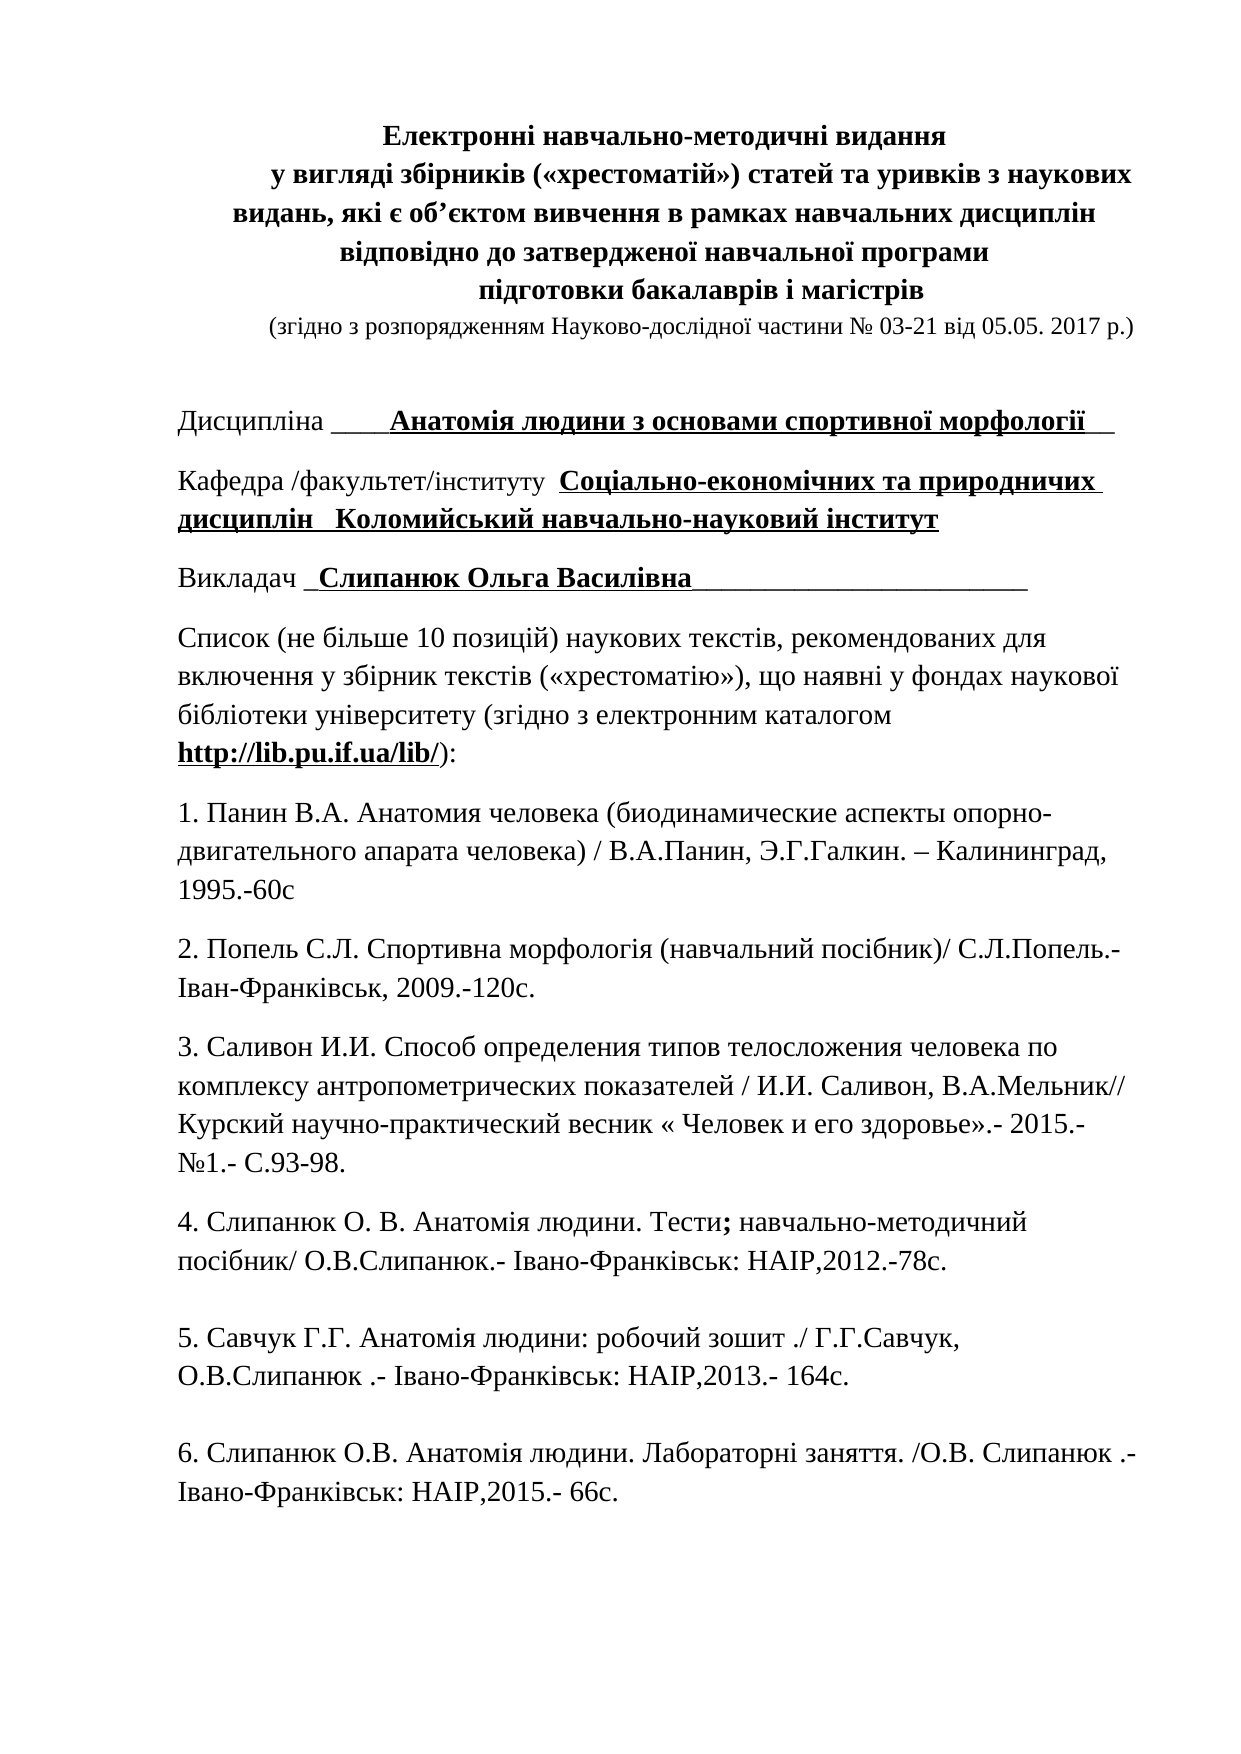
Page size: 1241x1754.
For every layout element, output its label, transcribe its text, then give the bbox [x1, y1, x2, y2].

text Викладач _Слипанюк Ольга Василівна_______________________ [177, 561, 1152, 594]
text Кафедра /факультет/інституту Соціально-економічних та природничих дисциплін Коломийський навчально-науковий інститут [177, 463, 1152, 535]
text підготовки бакалаврів і магістрів [177, 272, 1152, 306]
text 6. Слипанюк О.В. Анатомія людини. Лабораторні заняття. /О.В. Слипанюк .- Івано-Франківськ: НАІР,2015.- 66с. [177, 1436, 1152, 1508]
text 5. Савчук Г.Г. Анатомія людини: робочий зошит ./ Г.Г.Савчук, О.В.Слипанюк .- Івано-Франківськ: НАІР,2013.- 164с. [177, 1320, 1152, 1392]
text у вигляді збірників («хрестоматій») статей та уривків з наукових видань, які є об’єктом вивчення в рамках навчальних дисциплін відповідно до затвердженої навчальної програми [177, 157, 1152, 267]
text Дисципліна ____Анатомія людини з основами спортивної морфології__ [177, 403, 1152, 437]
text Список (не більше 10 позицій) наукових текстів, рекомендованих для включення у збірник текстів («хрестоматію»), що наявні у фондах наукової бібліотеки університету (згідно з електронним каталогом http://lib.pu.if.ua/lib/): [177, 620, 1152, 769]
text 4. Слипанюк О. В. Анатомія людини. Тести; навчально-методичний посібник/ О.В.Слипанюк.- Івано-Франківськ: НАІР,2012.-78с. [177, 1204, 1152, 1276]
text 3. Саливон И.И. Способ определения типов телосложения человека по комплексу антропометрических показателей / И.И. Саливон, В.А.Мельник// Курский научно-практический весник « Человек и его здоровье».- 2015.- №1.- С.93-98. [177, 1029, 1152, 1178]
text Електронні навчально-методичні видання [177, 118, 1152, 152]
text 2. Попель С.Л. Спортивна морфологія (навчальний посібник)/ С.Л.Попель.- Іван-Франківськ, 2009.-120с. [177, 931, 1152, 1003]
text (згідно з розпорядженням Науково-дослідної частини № 03-21 від 05.05. 2017 р.) [177, 311, 1152, 339]
text 1. Панин В.А. Анатомия человека (биодинамические аспекты опорно-двигательного апарата человека) / В.А.Панин, Э.Г.Галкин. – Калининград, 1995.-60с [177, 795, 1152, 906]
